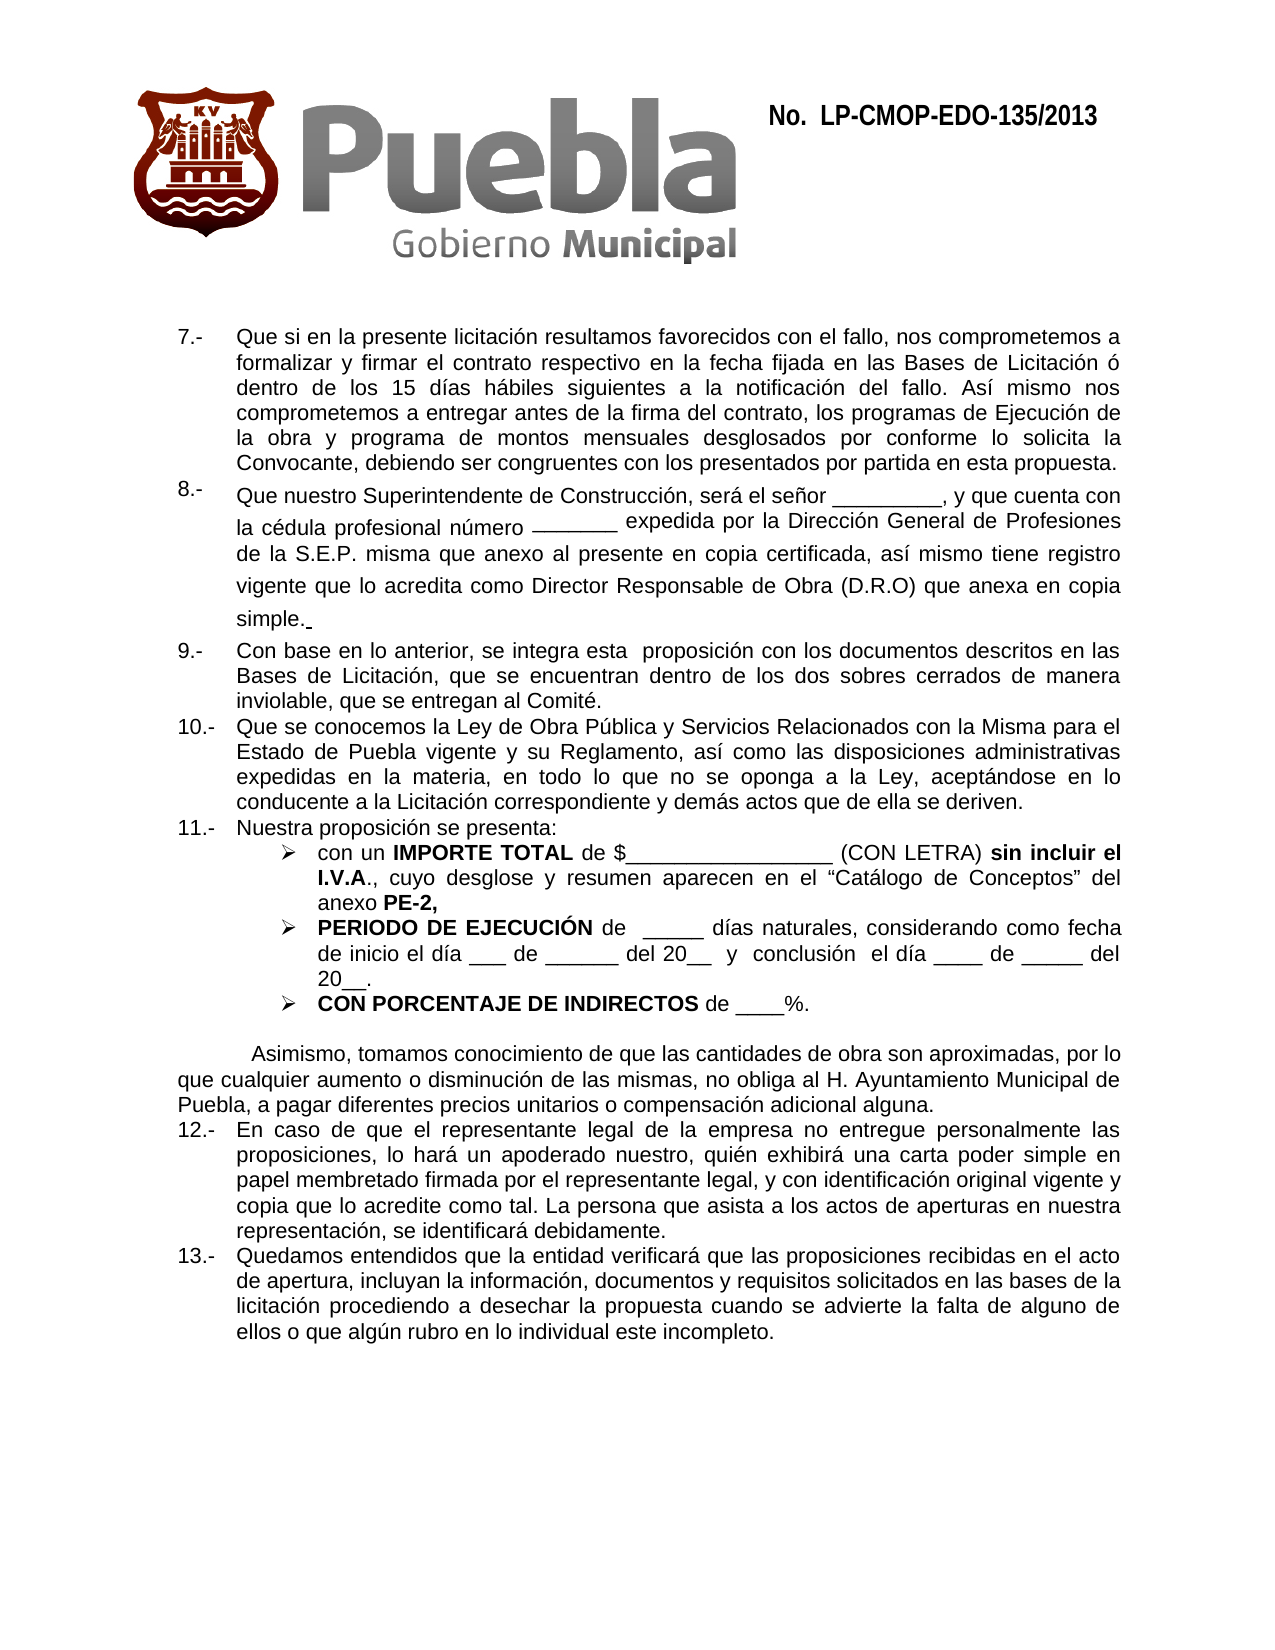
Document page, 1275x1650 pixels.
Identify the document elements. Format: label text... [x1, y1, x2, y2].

text Asimismo, tomamos conocimiento de que las cantidades de obra son aproximadas, por lo que cualquier aumento o disminución de las mismas, no obliga al H. Ayuntamiento Municipal de Puebla, a pagar diferentes precios unitarios o compensación adicional alguna. [177, 1041, 1122, 1117]
text 12.- En caso de que el representante legal de la empresa no entregue personalmente las proposiciones, lo hará un apoderado nuestro, quién exhibirá una carta poder simple en papel membretado firmada por el representante legal, y con identificación original vigente y copia que lo acredite como tal. La persona que asista a los actos de aperturas en nuestra representación, se identificará debidamente. [177, 1117, 1122, 1243]
text 10.- Que se conocemos de Obra Pública y Servicios Relacionados con para el Estado de Puebla vigente y su Reglamento, así como las disposiciones administrativas expedidas en la materia, en todo lo que no se oponga a , aceptándose en lo conducente a correspondiente y demás actos que de ella se deriven. [177, 713, 1122, 814]
list PERIODO DE EJECUCIÓN de _____ días naturales, considerando como fecha de inicio el día ___ de ______ del 20__ y conclusión el día ____ de _____ del 20__. [280, 915, 1122, 991]
text 9.- Con base en lo anterior, se integra esta proposición con los documentos descritos en las Bases de Licitación, que se encuentran dentro de los dos sobres cerrados de manera inviolable, que se entregan al Comité. [177, 638, 1122, 713]
list CON PORCENTAJE DE INDIRECTOS de ____%. [280, 991, 1122, 1016]
text 8.- Que nuestro Superintendente de Construcción, será el señor _________, y que cuenta con la cédula profesional número _______ expedida por de Profesiones de .P. misma que anexo al presente en copia certificada, así mismo tiene registro vigente que lo acredita como Director Responsable de Obra (D.R.O) que anexa en copia simple. [177, 475, 1122, 638]
picture [133, 87, 736, 264]
text 7.- Que si en la presente licitación resultamos favorecidos con el fallo, nos comprometemos a formalizar y firmar el contrato respectivo en la fecha fijada en las Bases de Licitación ó dentro de los 15 días hábiles siguientes a la notificación del fallo. Así mismo nos comprometemos a entregar antes de la firma del contrato, los programas de Ejecución de la obra y programa de montos mensuales desglosados por conforme lo solicita , debiendo ser congruentes con los presentados por partida en esta propuesta. [177, 324, 1122, 475]
text 13.- Quedamos entendidos que la entidad verificará que las proposiciones recibidas en el acto de apertura, incluyan la información, documentos y requisitos solicitados en las bases de la licitación procediendo a desechar la propuesta cuando se advierte la falta de alguno de ellos o que algún rubro en lo individual este incompleto. [177, 1243, 1122, 1344]
list con un IMPORTE TOTAL de $_________________ (CON LETRA) sin incluir el I.V.A., cuyo desglose y resumen aparecen en el “Catálogo de Conceptos” del anexo PE-2, [280, 839, 1122, 915]
text 11.- Nuestra proposición se presenta: [177, 814, 1122, 839]
